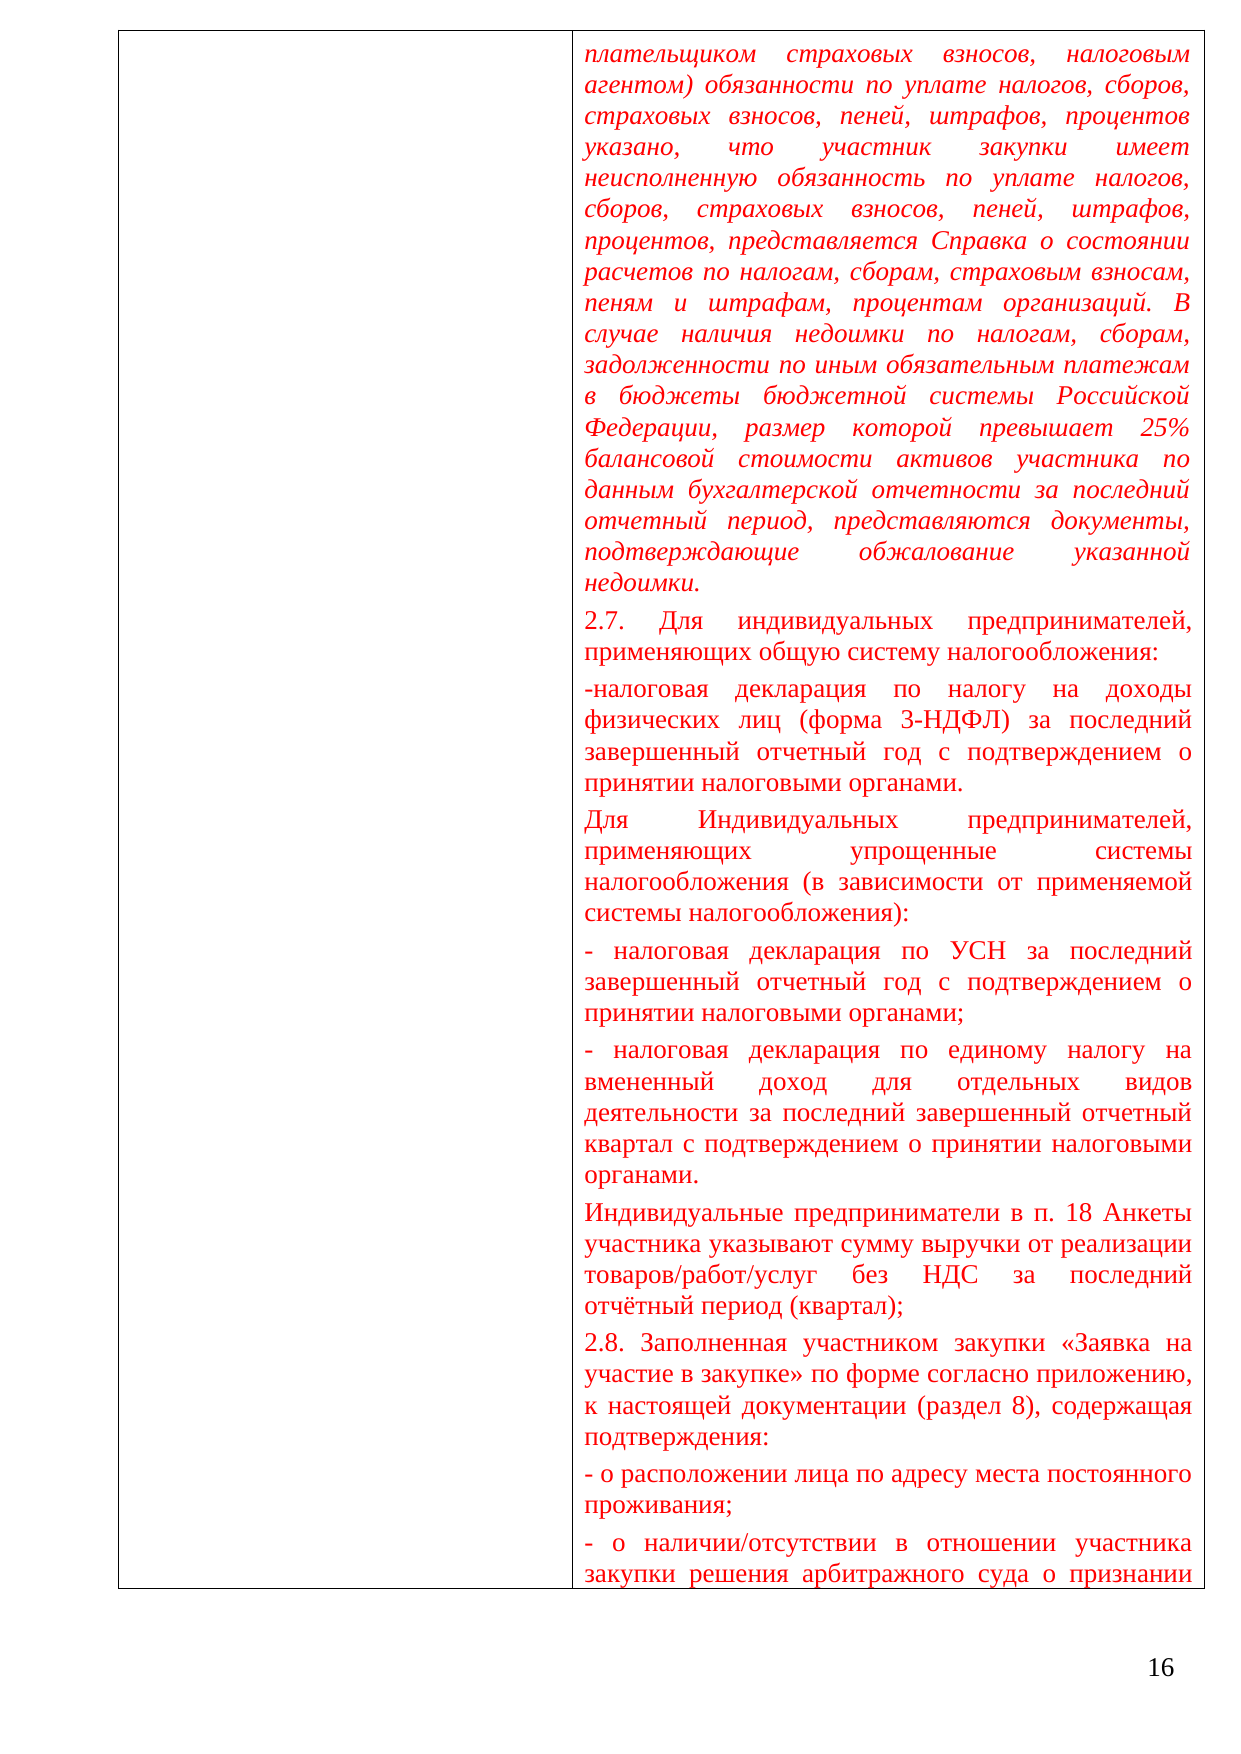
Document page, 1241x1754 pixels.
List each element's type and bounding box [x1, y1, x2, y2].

table_cell [573, 31, 1204, 1588]
table_cell [119, 31, 572, 1588]
